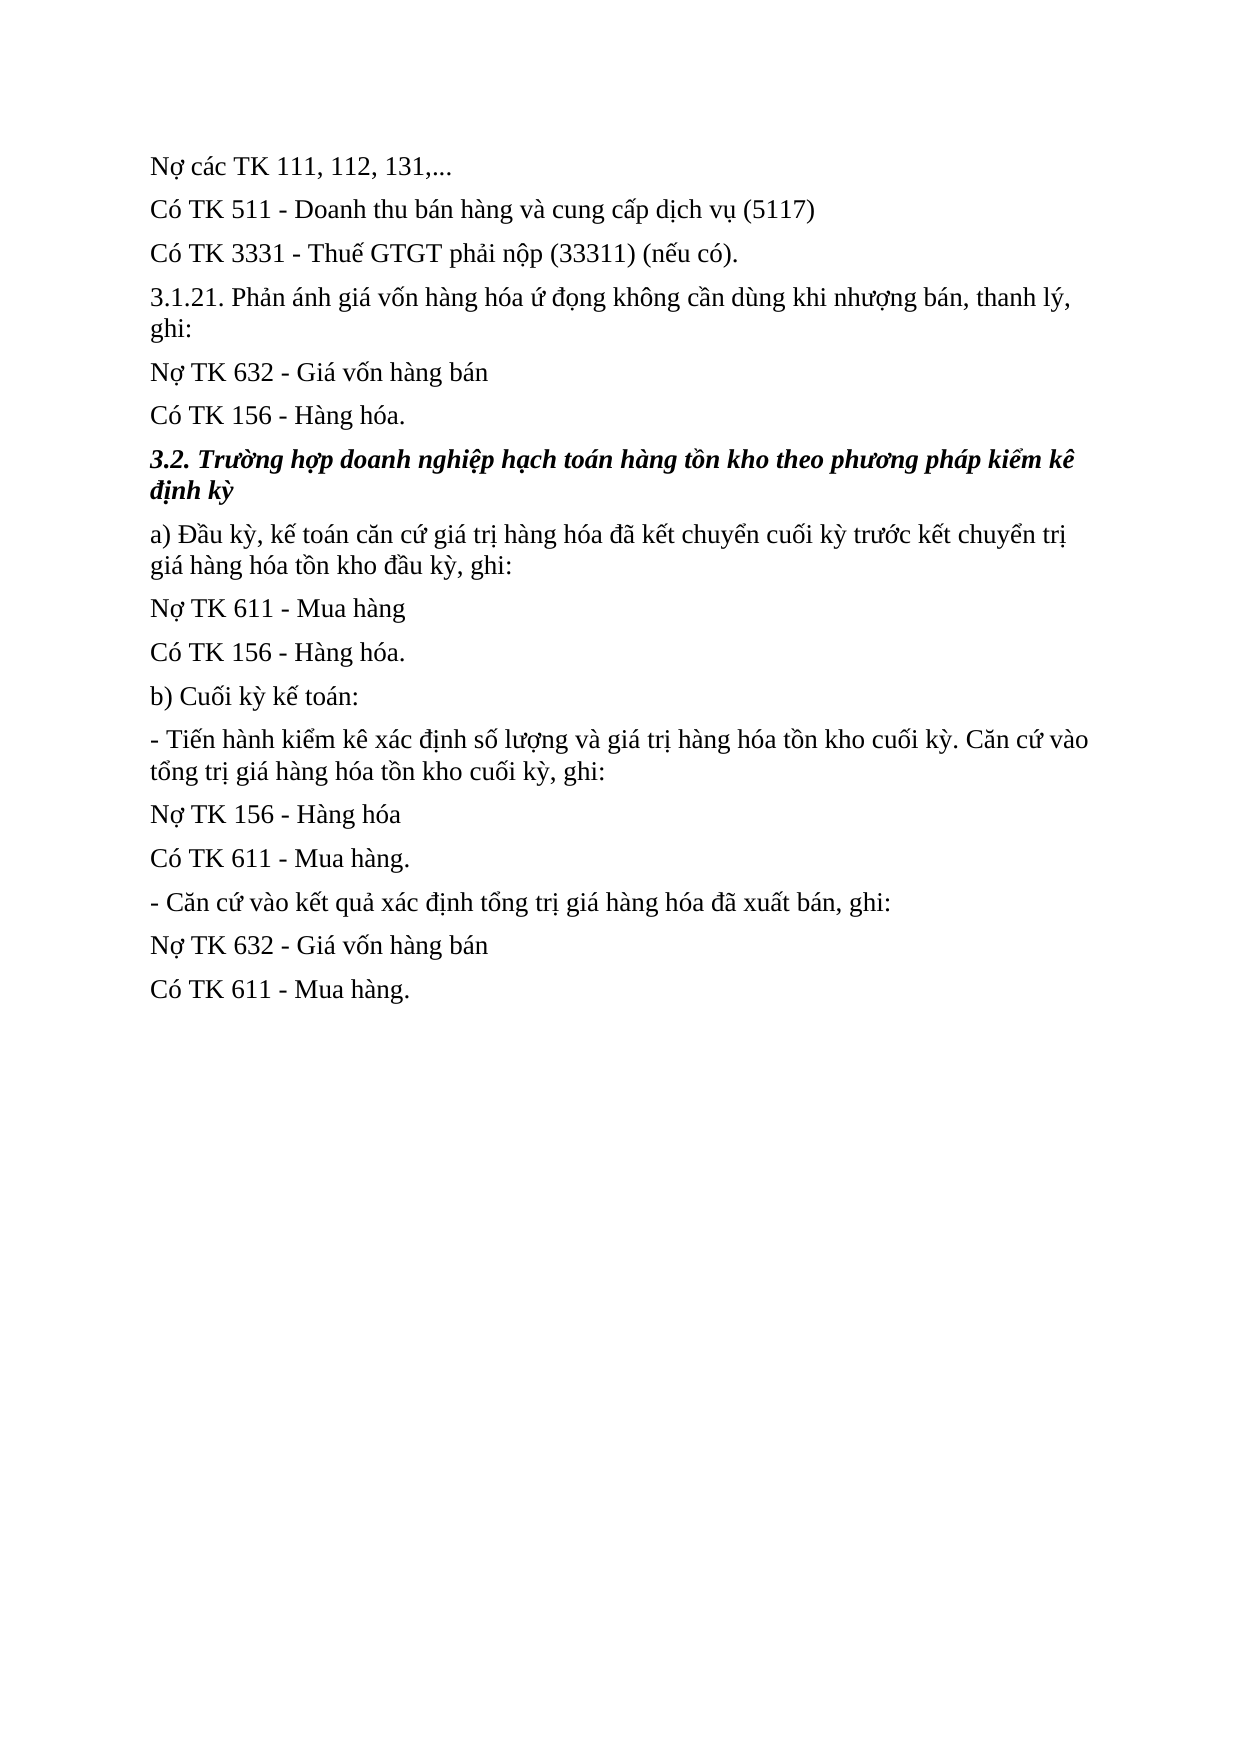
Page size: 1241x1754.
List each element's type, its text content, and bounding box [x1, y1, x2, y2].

text Có TK 611 - Mua hàng. [150, 842, 1090, 873]
text Nợ các TK 111, 112, 131,... [150, 150, 1090, 181]
text Nợ TK 156 - Hàng hóa [150, 798, 1090, 829]
text Có TK 611 - Mua hàng. [150, 973, 1090, 1004]
text 3.2. Trường hợp doanh nghiệp hạch toán hàng tồn kho theo phương pháp kiểm kê định kỳ [150, 443, 1090, 505]
text 3.1.21. Phản ánh giá vốn hàng hóa ứ đọng không cần dùng khi nhượng bán, thanh lý, ghi: [150, 281, 1090, 343]
text Có TK 156 - Hàng hóa. [150, 399, 1090, 431]
text Nợ TK 632 - Giá vốn hàng bán [150, 929, 1090, 960]
text Có TK 511 - Doanh thu bán hàng và cung cấp dịch vụ (5117) [150, 194, 1090, 225]
text a) Đầu kỳ, kế toán căn cứ giá trị hàng hóa đã kết chuyển cuối kỳ trước kết chuyển trị giá hàng hóa tồn kho đầu kỳ, ghi: [150, 518, 1090, 580]
text - Tiến hành kiểm kê xác định số lượng và giá trị hàng hóa tồn kho cuối kỳ. Căn cứ vào tổng trị giá hàng hóa tồn kho cuối kỳ, ghi: [150, 723, 1090, 786]
text - Căn cứ vào kết quả xác định tổng trị giá hàng hóa đã xuất bán, ghi: [150, 886, 1090, 917]
text Nợ TK 632 - Giá vốn hàng bán [150, 356, 1090, 387]
text Có TK 156 - Hàng hóa. [150, 636, 1090, 667]
text Nợ TK 611 - Mua hàng [150, 593, 1090, 624]
text b) Cuối kỳ kế toán: [150, 680, 1090, 711]
text Có TK 3331 - Thuế GTGT phải nộp (33311) (nếu có). [150, 237, 1090, 268]
